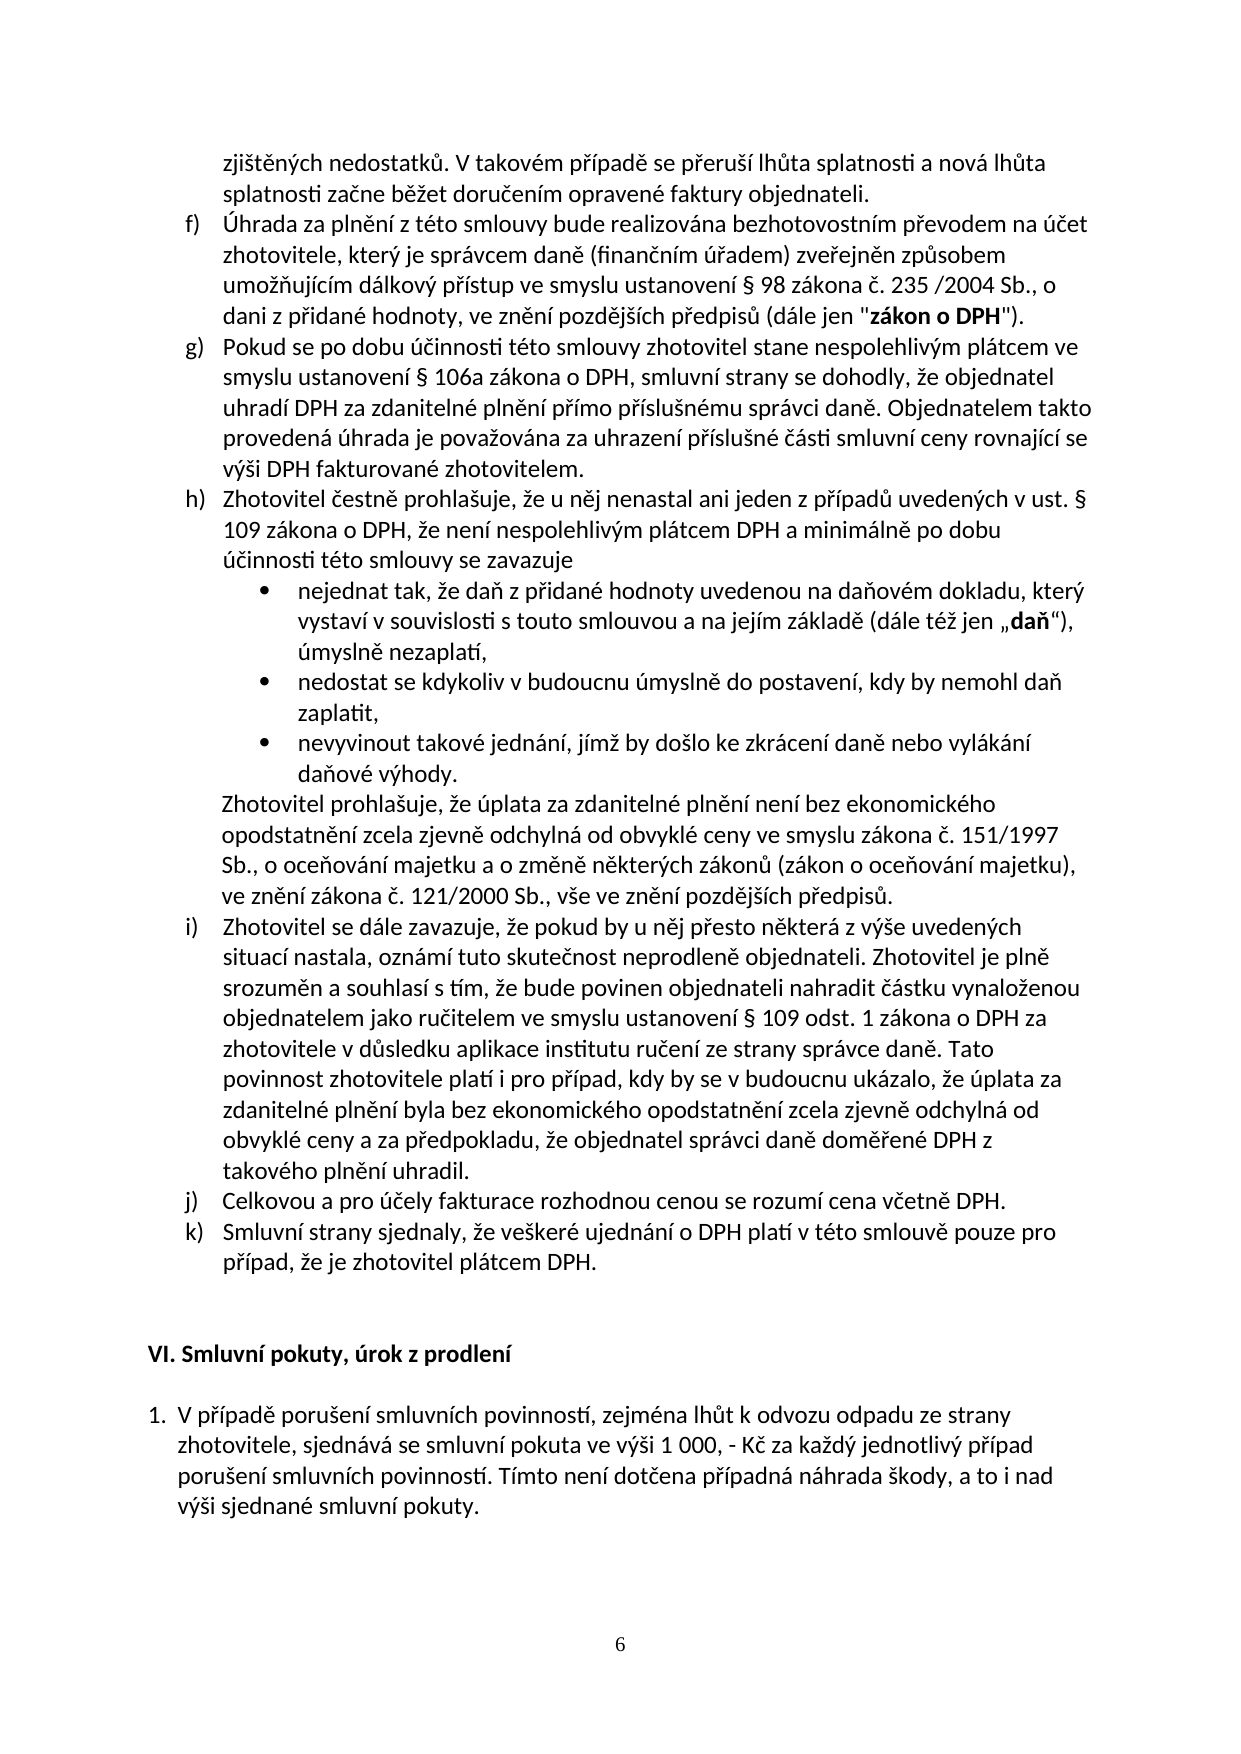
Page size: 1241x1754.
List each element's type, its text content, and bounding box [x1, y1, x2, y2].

text VI. Smluvní pokuty, úrok z prodlení [148, 1338, 1093, 1368]
list Zhotovitel čestně prohlašuje, že u něj nenastal ani jeden z případů uvedených v ust. § 109 zákona o DPH, že není nespolehlivým plátcem DPH a minimálně po dobu účinnosti této smlouvy se zavazuje [185, 483, 1093, 575]
list nevyvinout takové jednání, jímž by došlo ke zkrácení daně nebo vylákání daňové výhody. [260, 727, 1093, 788]
list V případě porušení smluvních povinností, zejména lhůt k odvozu odpadu ze strany zhotovitele, sjednává se smluvní pokuta ve výši 1 000, - Kč za každý jednotlivý případ porušení smluvních povinností. Tímto není dotčena případná náhrada škody, a to i nad výši sjednané smluvní pokuty. [148, 1399, 1093, 1521]
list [185, 148, 1093, 209]
list Pokud se po dobu účinnosti této smlouvy zhotovitel stane nespolehlivým plátcem ve smyslu ustanovení § 106a zákona o DPH, smluvní strany se dohodly, že objednatel uhradí DPH za zdanitelné plnění přímo příslušnému správci daně. Objednatelem takto provedená úhrada je považována za uhrazení příslušné části smluvní ceny rovnající se výši DPH fakturované zhotovitelem. [185, 331, 1093, 483]
list Celkovou a pro účely fakturace rozhodnou cenou se rozumí cena včetně DPH. [185, 1185, 1093, 1216]
list Úhrada za plnění z této smlouvy bude realizována bezhotovostním převodem na účet zhotovitele, který je správcem daně (finančním úřadem) zveřejněn způsobem umožňujícím dálkový přístup ve smyslu ustanovení § 98 zákona č. 235 /2004 Sb., o dani z přidané hodnoty, ve znění pozdějších předpisů (dále jen "zákon o DPH"). [185, 209, 1093, 331]
list Zhotovitel se dále zavazuje, že pokud by u něj přesto některá z výše uvedených situací nastala, oznámí tuto skutečnost neprodleně objednateli. Zhotovitel je plně srozuměn a souhlasí s tím, že bude povinen objednateli nahradit částku vynaloženou objednatelem jako ručitelem ve smyslu ustanovení § 109 odst. 1 zákona o DPH za zhotovitele v důsledku aplikace institutu ručení ze strany správce daně. Tato povinnost zhotovitele platí i pro případ, kdy by se v budoucnu ukázalo, že úplata za zdanitelné plnění byla bez ekonomického opodstatnění zcela zjevně odchylná od obvyklé ceny a za předpokladu, že objednatel správci daně doměřené DPH z takového plnění uhradil. [185, 911, 1093, 1185]
list nejednat tak, že daň z přidané hodnoty uvedenou na daňovém dokladu, který vystaví v souvislosti s touto smlouvou a na jejím základě (dále též jen „daň“), úmyslně nezaplatí, [260, 575, 1093, 666]
list Smluvní strany sjednaly, že veškeré ujednání o DPH platí v této smlouvě pouze pro případ, že je zhotovitel plátcem DPH. [185, 1216, 1093, 1277]
text Zhotovitel prohlašuje, že úplata za zdanitelné plnění není bez ekonomického opodstatnění zcela zjevně odchylná od obvyklé ceny ve smyslu zákona č. 151/1997 Sb., o oceňování majetku a o změně některých zákonů (zákon o oceňování majetku), ve znění zákona č. 121/2000 Sb., vše ve znění pozdějších předpisů. [221, 788, 1093, 911]
list nedostat se kdykoliv v budoucnu úmyslně do postavení, kdy by nemohl daň zaplatit, [260, 666, 1093, 727]
